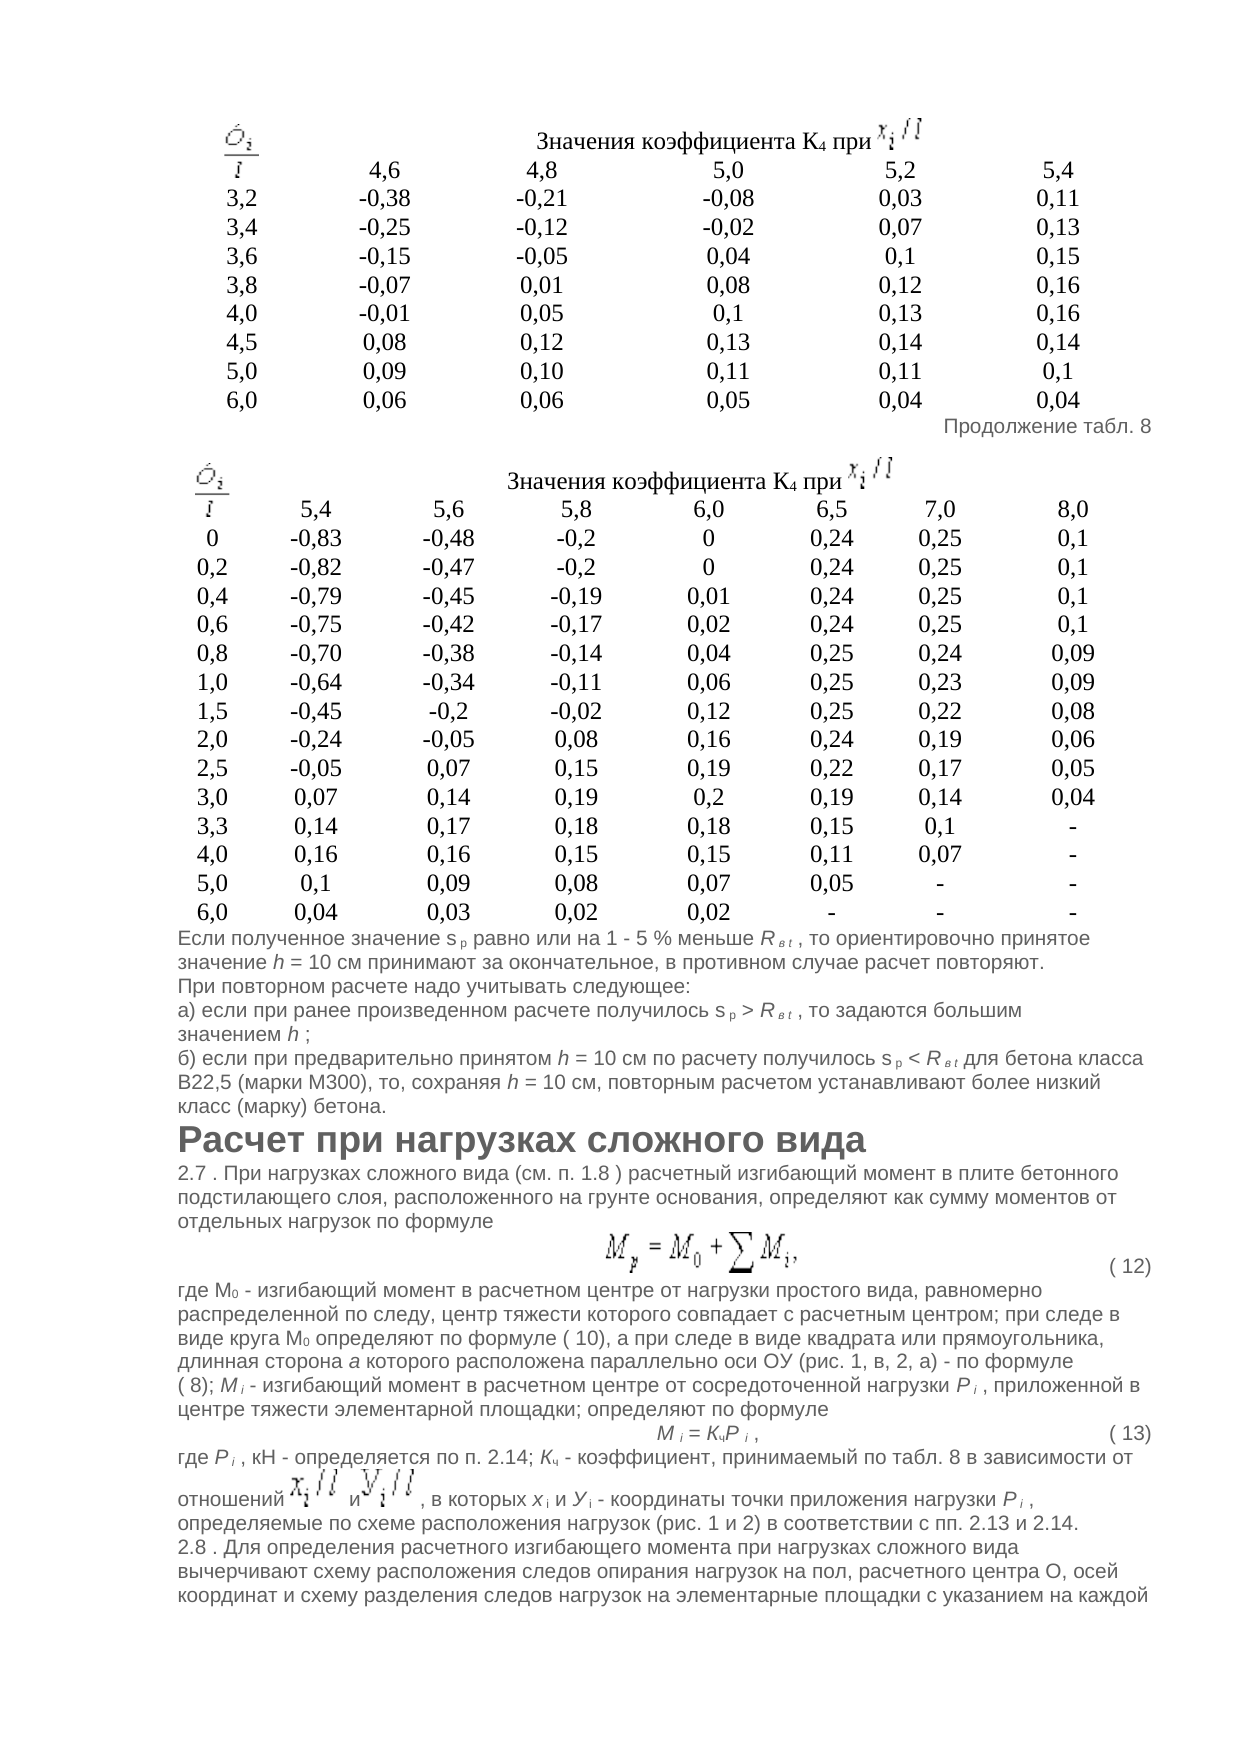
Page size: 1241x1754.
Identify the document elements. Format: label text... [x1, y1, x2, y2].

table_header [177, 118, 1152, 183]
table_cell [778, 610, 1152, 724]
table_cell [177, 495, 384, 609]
text При повторном расчете надо учитывать следующее: [177, 974, 1152, 998]
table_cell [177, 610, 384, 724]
picture [877, 118, 922, 150]
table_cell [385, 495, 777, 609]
text Продолжение табл. 8 [177, 413, 1152, 437]
text Расчет при нагрузках сложного вида [177, 1117, 1152, 1161]
picture [605, 1232, 797, 1273]
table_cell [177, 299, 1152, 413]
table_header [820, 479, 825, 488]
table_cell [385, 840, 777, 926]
text М i = КчР i , ( 13) [177, 1421, 1152, 1445]
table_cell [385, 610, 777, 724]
text а) если при ранее произведенном расчете получилось s р > R в t , то задаются большим значением h ; [177, 998, 1152, 1046]
text где М0 - изгибающий момент в расчетном центре от нагрузки простого вида, равномерно распределенной по следу, центр тяжести которого совпадает с расчетным центром; при следе в виде круга М0 определяют по формуле ( 10), а при следе в виде квадрата или прямоугольника, длинная сторона a которого расположена параллельно оси ОУ (рис. 1, в, 2, а) - по формуле ( 8); М i - изгибающий момент в расчетном центре от сосредоточенной нагрузки Р i , приложенной в центре тяжести элементарной площадки; определяют по формуле [177, 1277, 1152, 1421]
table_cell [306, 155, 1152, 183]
picture [360, 1469, 414, 1507]
picture [290, 1469, 338, 1507]
text ( 12) [177, 1232, 1152, 1277]
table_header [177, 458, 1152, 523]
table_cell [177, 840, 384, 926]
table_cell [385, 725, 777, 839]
text Если полученное значение s р равно или на 1 - 5 % меньше R в t , то ориентировочно принятое значение h = 10 см принимают за окончательное, в противном случае расчет повторяют. [177, 926, 1152, 974]
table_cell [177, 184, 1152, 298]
text 2.7 . При нагрузках сложного вида (см. п. 1.8 ) расчетный изгибающий момент в плите бетонного подстилающего слоя, расположенного на грунте основания, определяют как сумму моментов от отдельных нагрузок по формуле [177, 1161, 1152, 1232]
picture [224, 124, 259, 178]
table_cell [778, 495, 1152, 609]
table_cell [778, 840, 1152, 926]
text б) если при предварительно принятом h = 10 см по расчету получилось s р < R в t для бетона класса В22,5 (марки М300), то, сохраняя h = 10 см, повторным расчетом устанавливают более низкий класс (марку) бетона. [177, 1046, 1152, 1117]
text где Р i , кН - определяется по п. 2.14; Кч - коэффициент, принимаемый по табл. 8 в зависимости от отношений и , в которых x i и У i - координаты точки приложения нагрузки Р i , определяемые по схеме расположения нагрузок (рис. 1 и 2) в соответствии с пп. 2.13 и 2.14. [177, 1445, 1152, 1535]
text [177, 1535, 1152, 1607]
picture [195, 463, 230, 517]
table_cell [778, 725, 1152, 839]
picture [848, 457, 893, 489]
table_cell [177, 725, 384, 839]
